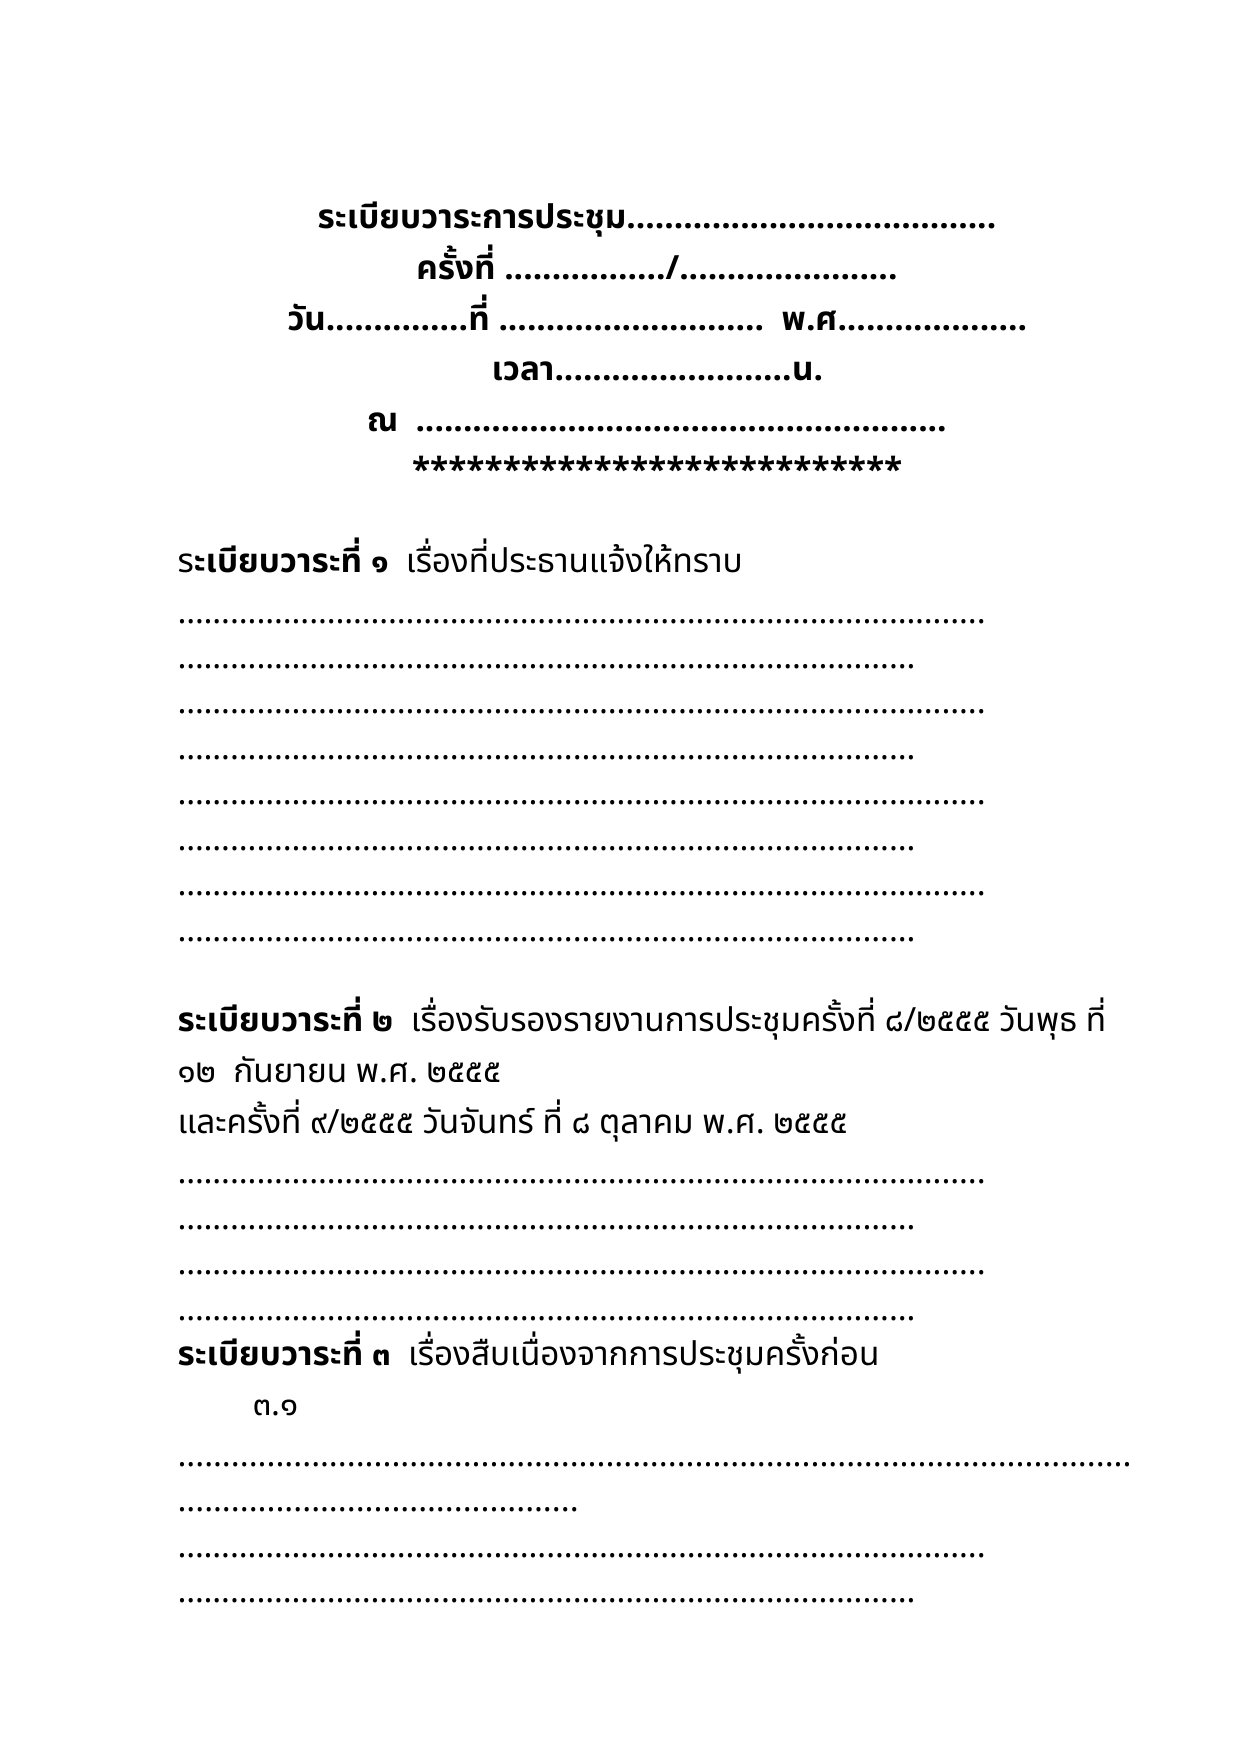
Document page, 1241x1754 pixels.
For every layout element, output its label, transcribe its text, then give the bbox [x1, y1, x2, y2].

text ………………………………………………………………………………..………………………………………………………………………… [177, 1522, 1137, 1612]
text ระเบียบวาระที่ ๑ เรื่องที่ประธานแจ้งให้ทราบ [177, 537, 1137, 587]
subtitle วัน...............ที่ ............................ พ.ศ.................... เวลา.........................น. [177, 294, 1137, 396]
text ………………………………………………………………………………..………………………………………………………………………… [177, 1148, 1137, 1239]
text ………………………………………………………………………………..………………………………………………………………………… [177, 860, 1137, 951]
text ………………………………………………………………………………..………………………………………………………………………… [177, 1239, 1137, 1330]
text ………………………………………………………………………………..………………………………………………………………………… [177, 769, 1137, 860]
text ๓.๑ ........................................................................................................................................................ [177, 1380, 1137, 1522]
subtitle ระเบียบวาระที่ ๒ เรื่องรับรองรายงานการประชุมครั้งที่ ๘/๒๕๕๕ วันพุธ ที่ ๑๒ กันยายน พ.ศ. ๒๕๕๕ [177, 996, 1137, 1097]
text ระเบียบวาระที่ ๓ เรื่องสืบเนื่องจากการประชุมครั้งก่อน [177, 1330, 1137, 1380]
text ณ ........................................................ [177, 396, 1137, 446]
text *************************** [177, 446, 1137, 492]
text ระเบียบวาระการประชุม....................................... [177, 193, 1137, 244]
text ………………………………………………………………………………..………………………………………………………………………… [177, 678, 1137, 769]
text ………………………………………………………………………………..………………………………………………………………………… [177, 587, 1137, 678]
subtitle และครั้งที่ ๙/๒๕๕๕ วันจันทร์ ที่ ๘ ตุลาคม พ.ศ. ๒๕๕๕ [177, 1097, 1137, 1148]
text ครั้งที่ ................./....................... [177, 244, 1137, 294]
